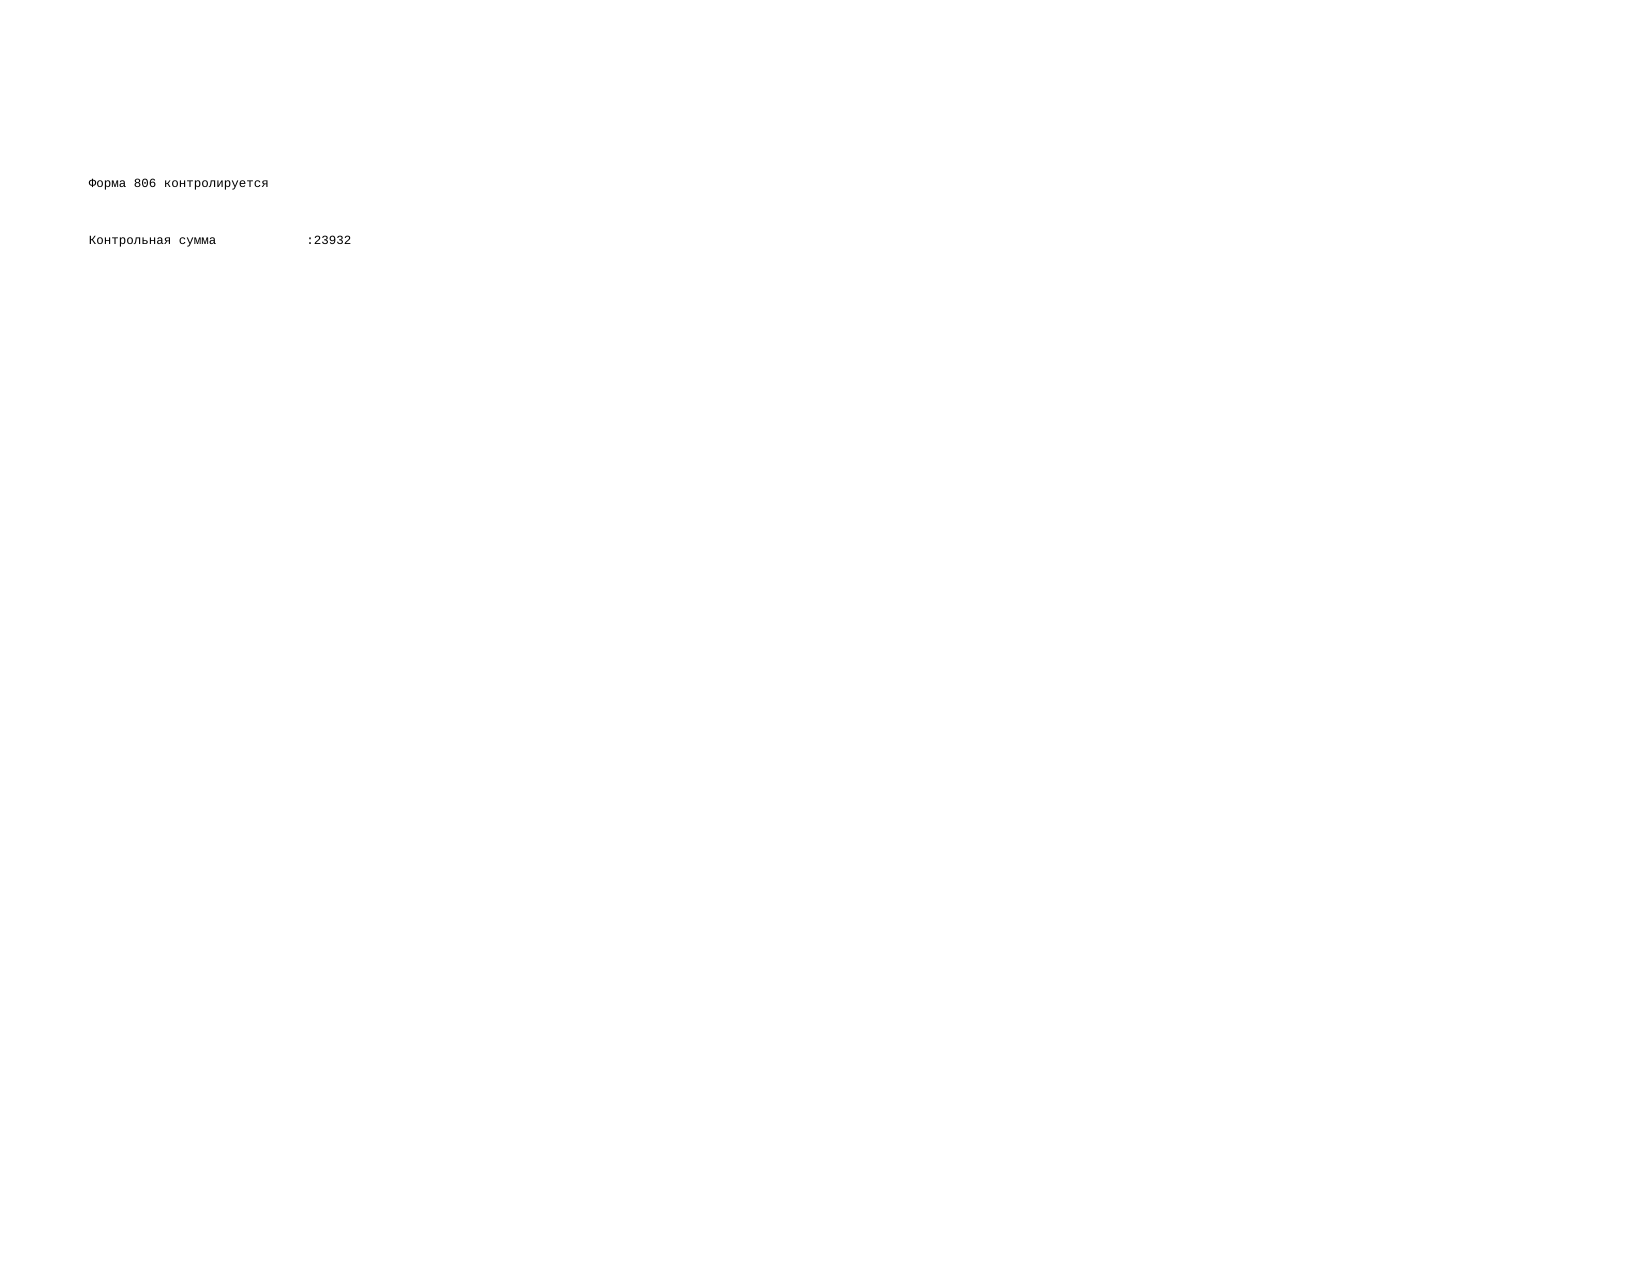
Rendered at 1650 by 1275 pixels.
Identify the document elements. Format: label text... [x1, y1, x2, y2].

text Контрольная сумма :23932 [89, 234, 1591, 248]
text Форма 806 контролируется [89, 177, 1591, 191]
